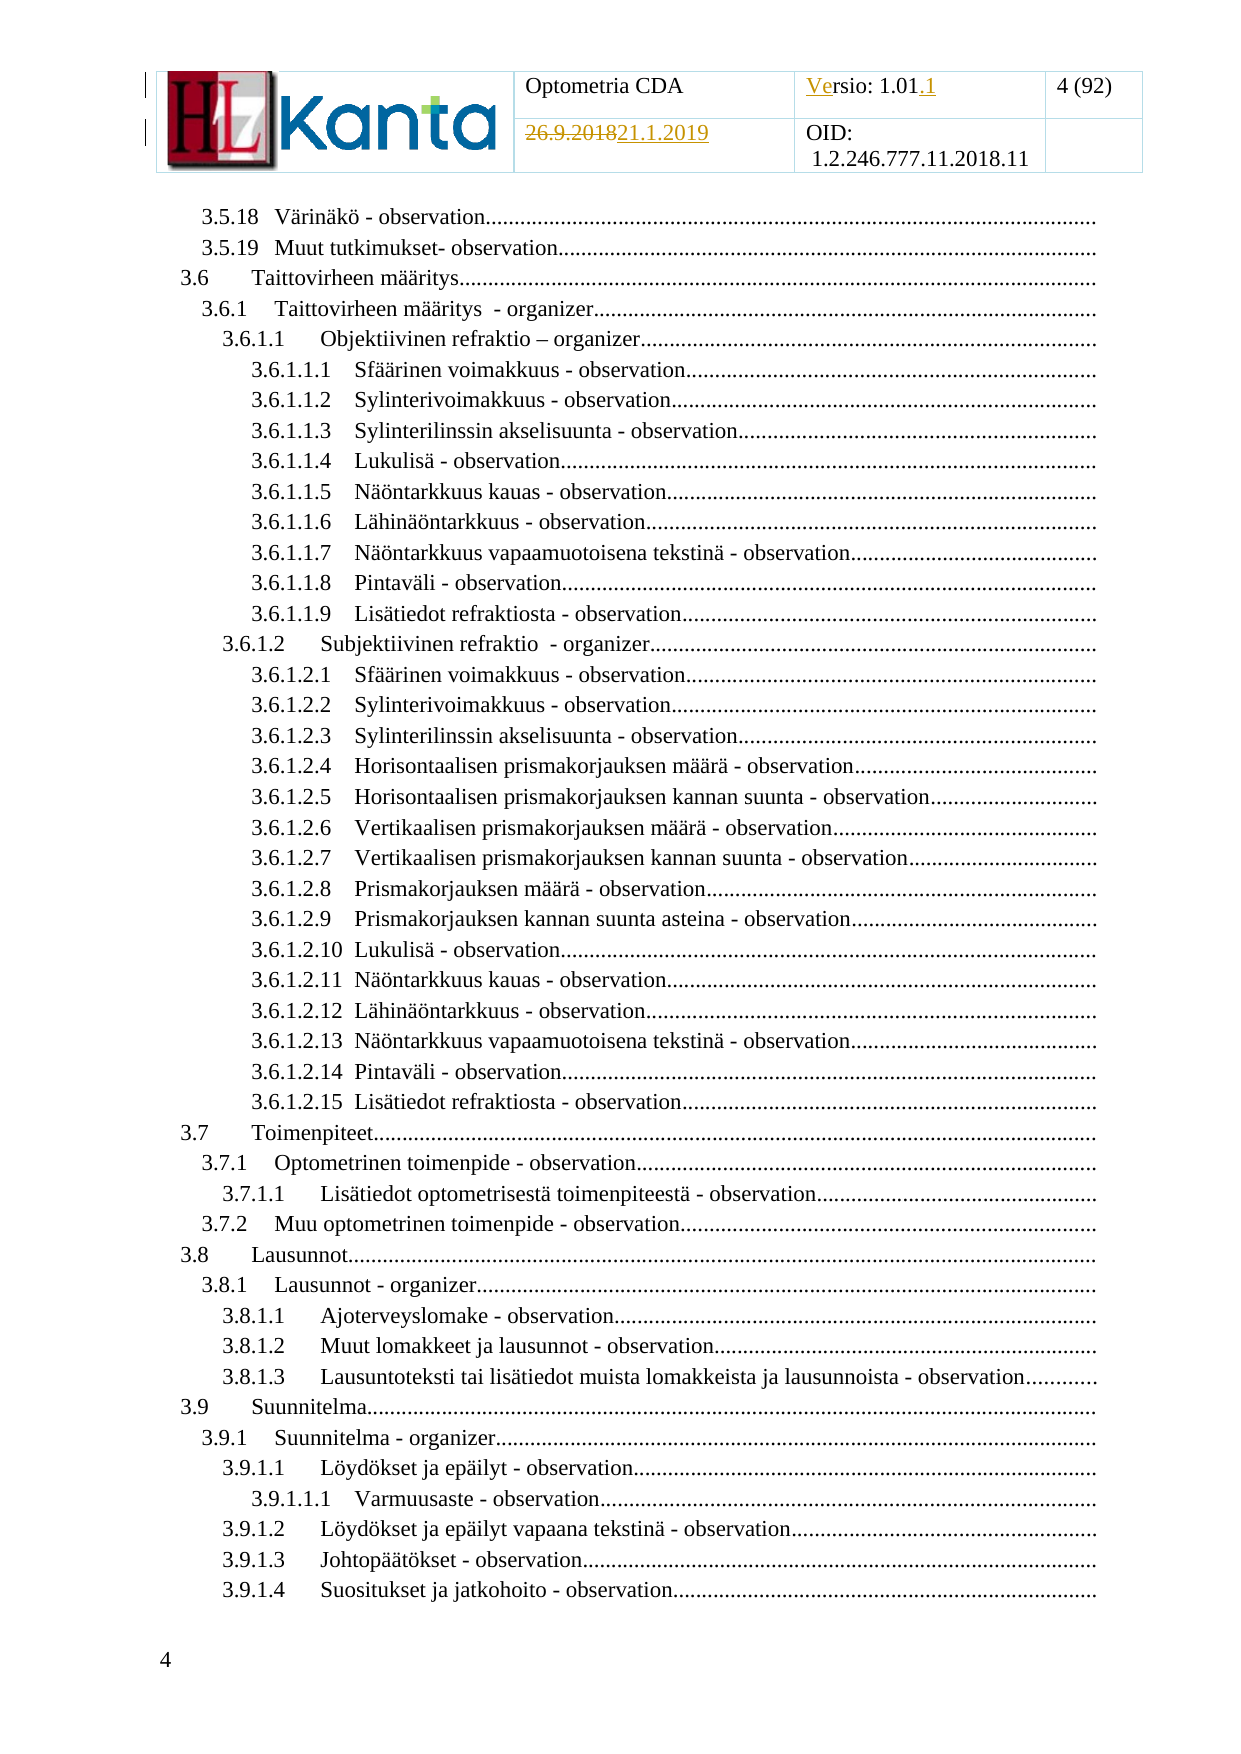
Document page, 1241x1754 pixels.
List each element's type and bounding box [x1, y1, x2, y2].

picture [167, 71, 279, 171]
picture [281, 96, 496, 150]
